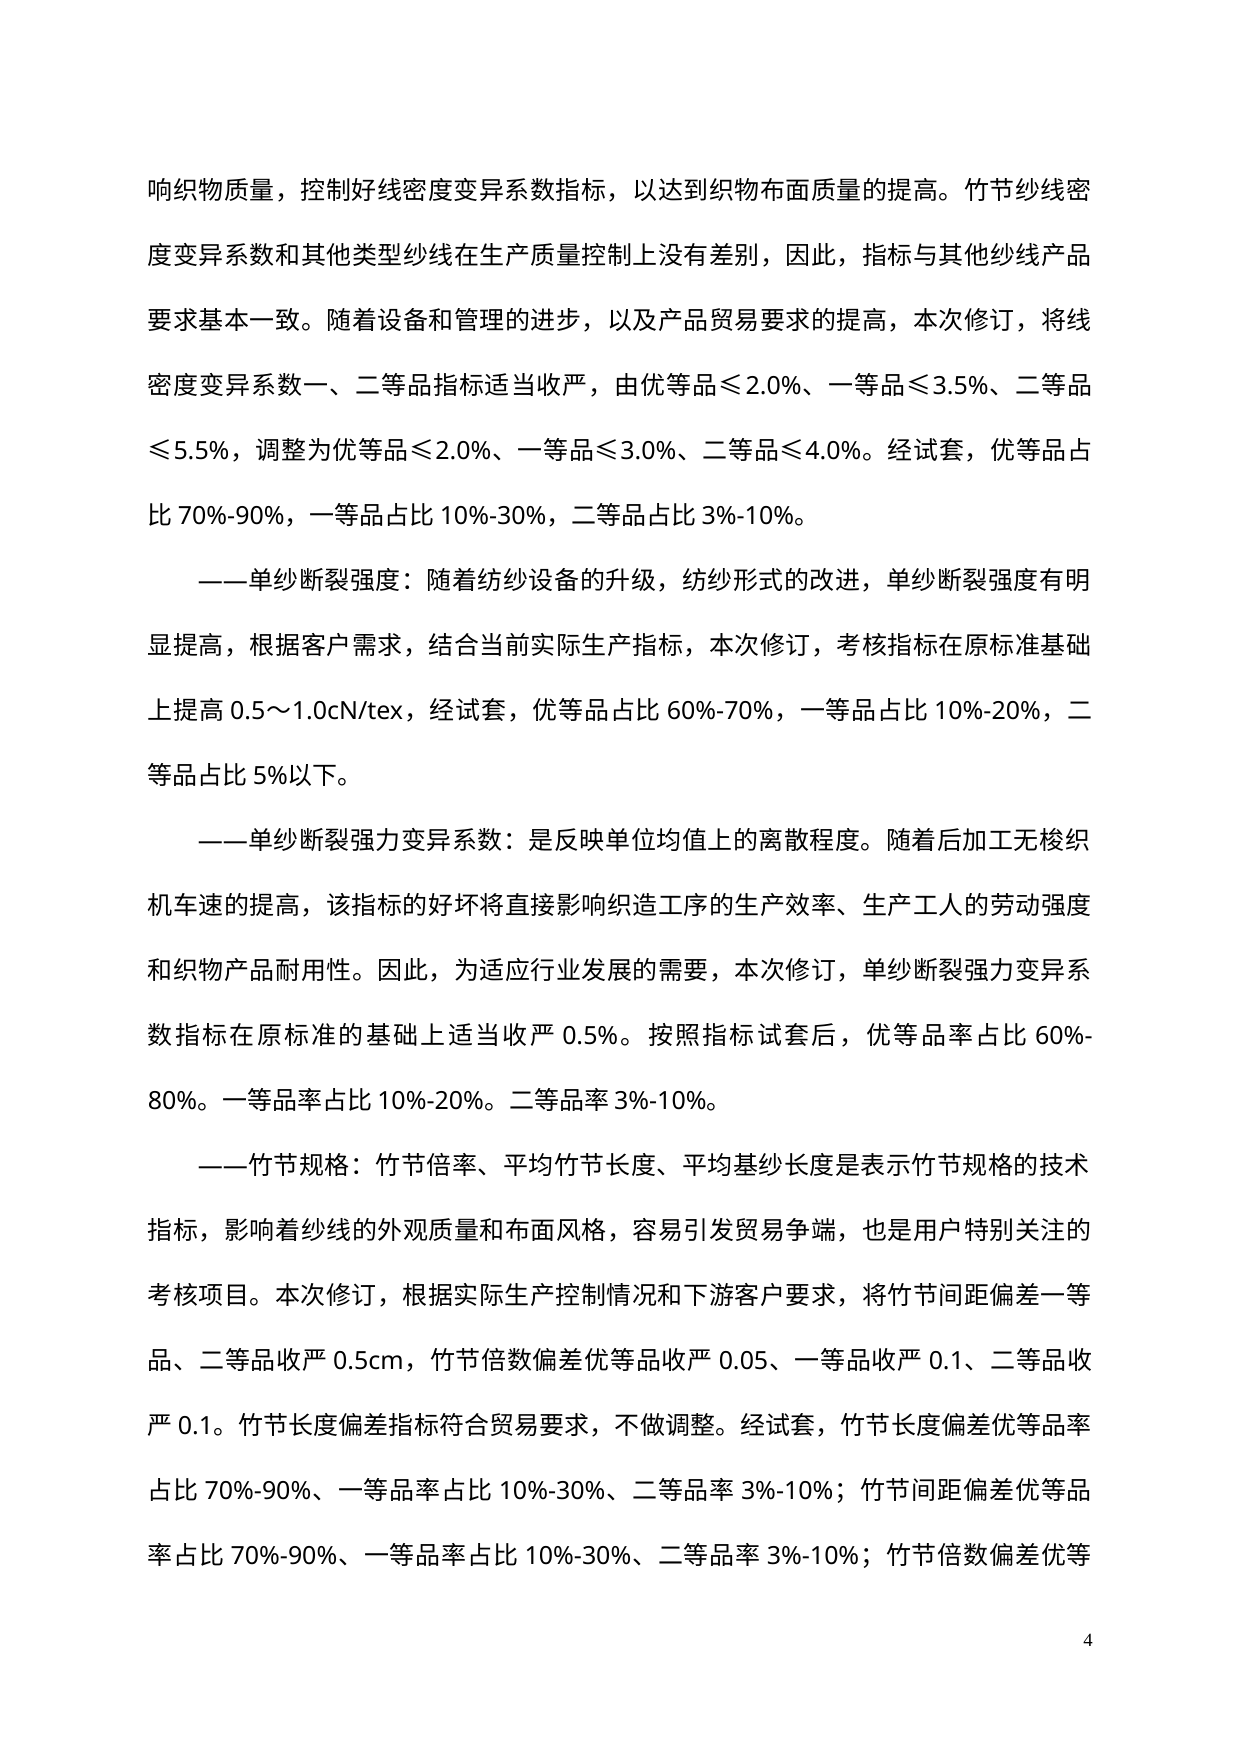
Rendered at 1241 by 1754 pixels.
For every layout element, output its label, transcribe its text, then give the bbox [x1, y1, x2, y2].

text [148, 156, 1093, 546]
text ——单纱断裂强度：随着纺纱设备的升级，纺纱形式的改进，单纱断裂强度有明显提高，根据客户需求，结合当前实际生产指标，本次修订，考核指标在原标准基础上提高0.5～1.0cN/tex，经试套，优等品占比60%-70%，一等品占比10%-20%，二等品占比5%以下。 [148, 546, 1093, 806]
text ——单纱断裂强力变异系数：是反映单位均值上的离散程度。随着后加工无梭织机车速的提高，该指标的好坏将直接影响织造工序的生产效率、生产工人的劳动强度和织物产品耐用性。因此，为适应行业发展的需要，本次修订，单纱断裂强力变异系数指标在原标准的基础上适当收严0.5%。按照指标试套后，优等品率占比60%-80%。一等品率占比10%-20%。二等品率3%-10%。 [148, 806, 1093, 1131]
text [148, 1131, 1093, 1586]
